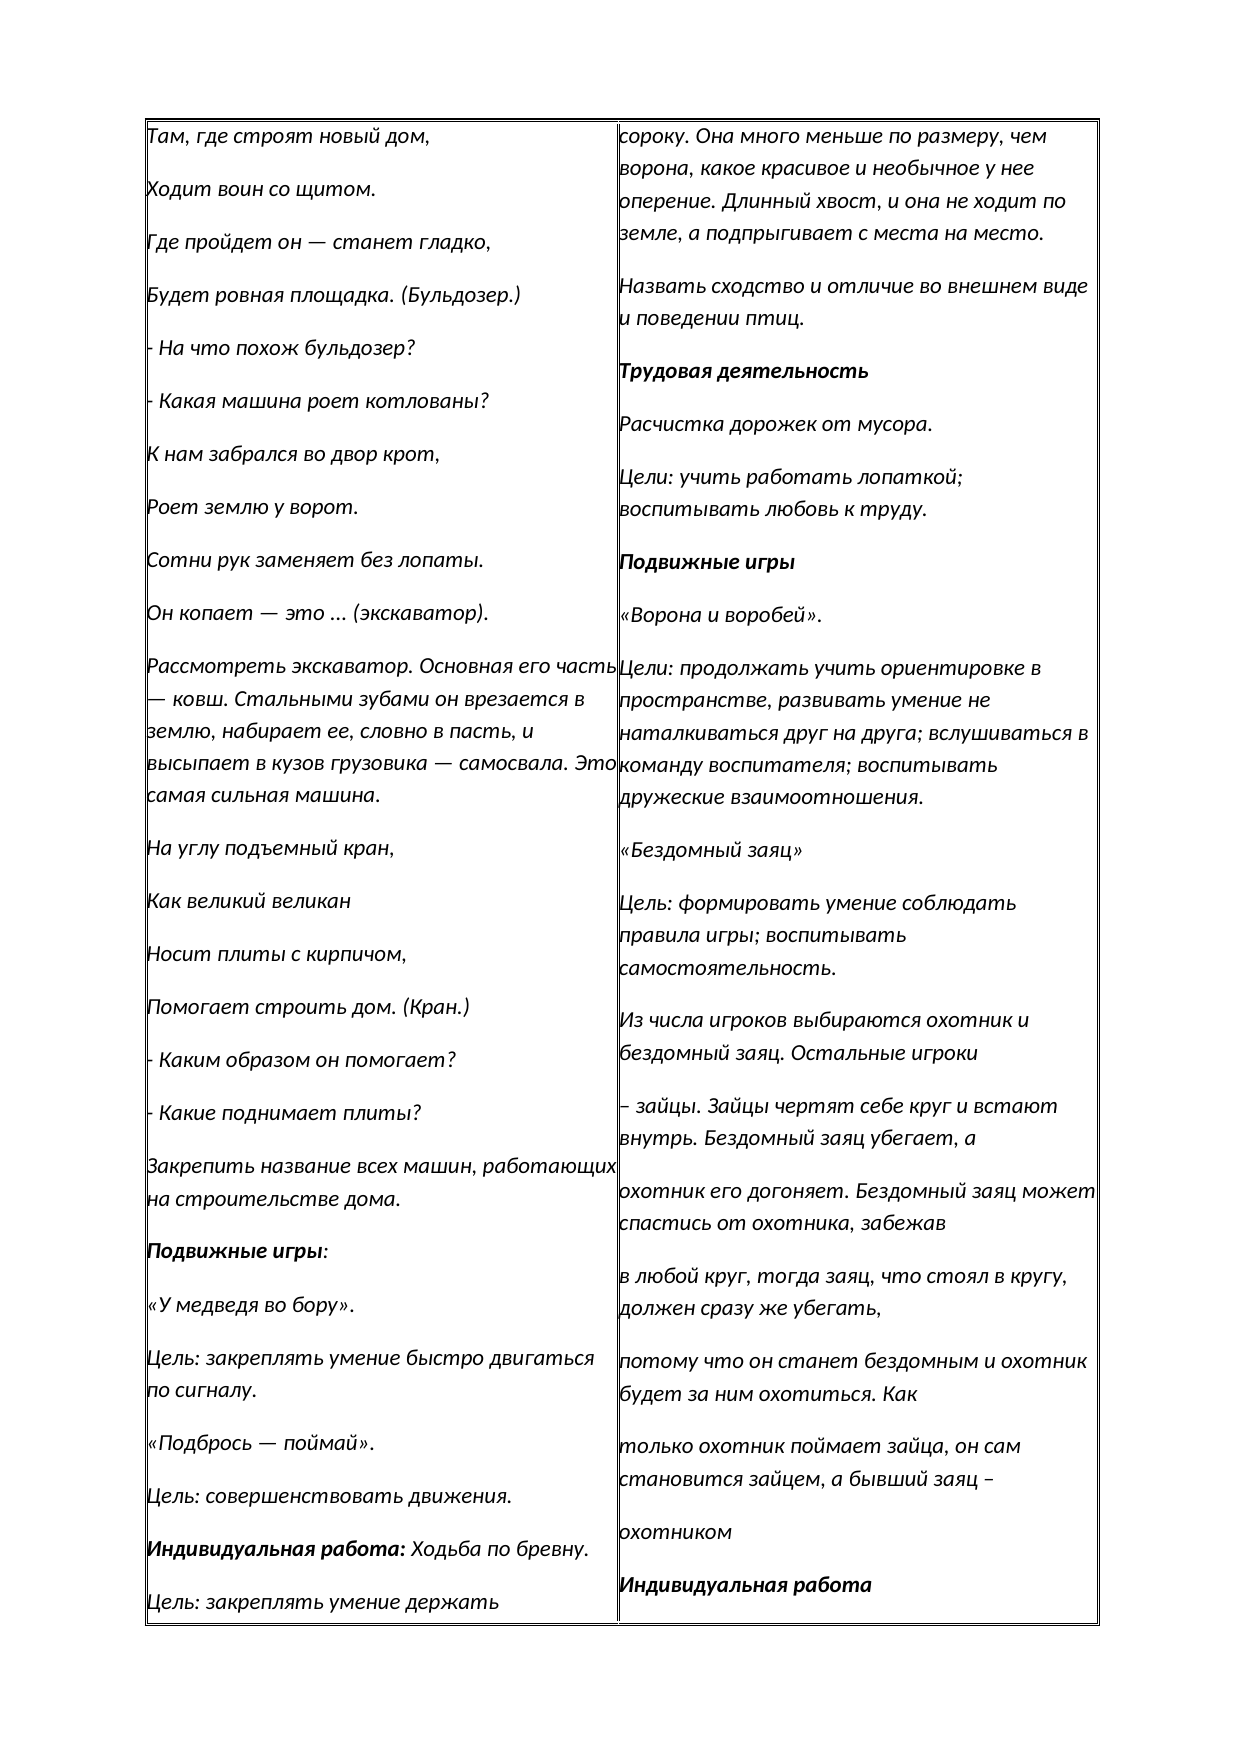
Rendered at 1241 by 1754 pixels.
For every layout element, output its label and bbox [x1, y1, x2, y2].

table_cell [619, 122, 1097, 1623]
table_cell [148, 122, 619, 1623]
